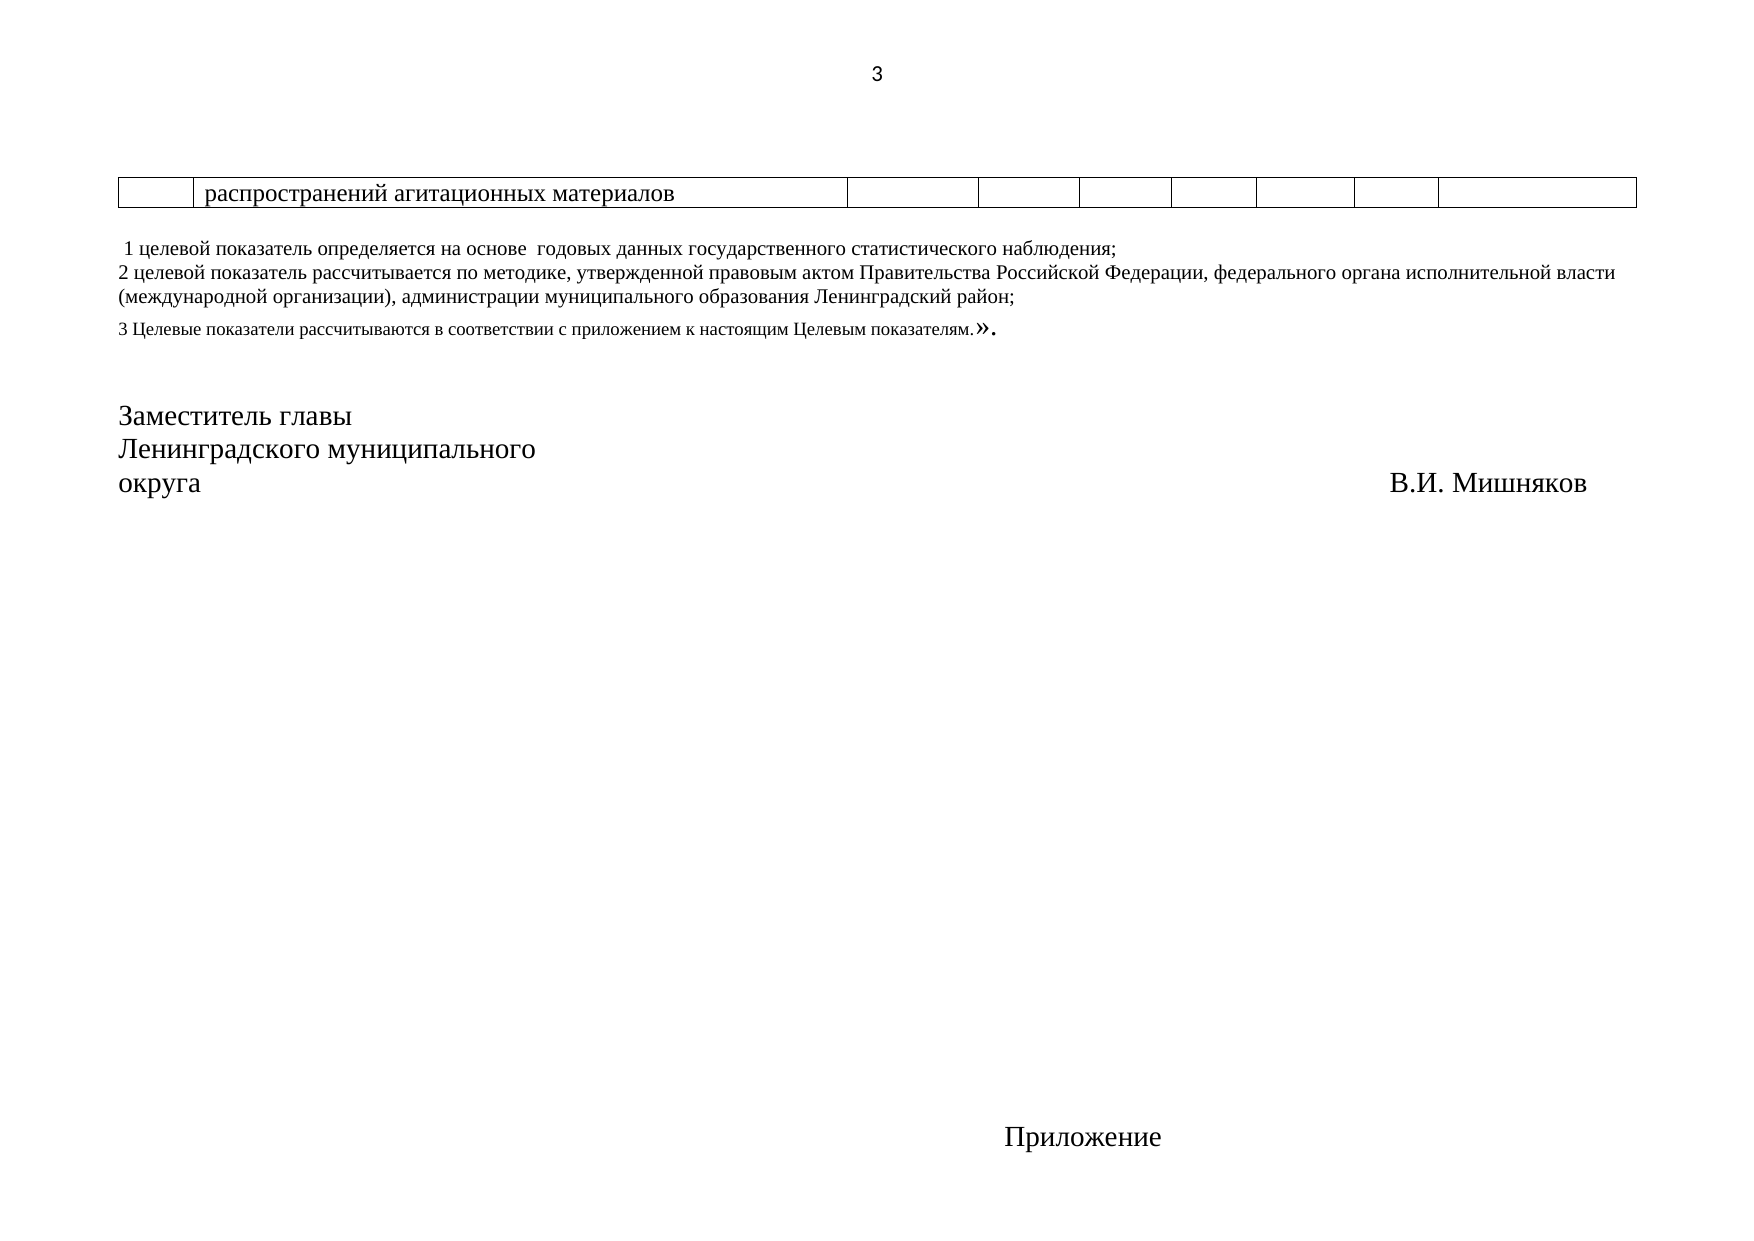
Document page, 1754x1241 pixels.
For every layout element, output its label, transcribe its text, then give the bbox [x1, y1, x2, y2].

table_cell 4 [1172, 178, 1256, 207]
text Заместитель главы [118, 398, 1636, 431]
text округа В.И. Мишняков [118, 465, 1636, 498]
text 2 целевой показатель рассчитывается по методике, утвержденной правовым актом Правительства Российской Федерации, федерального органа исполнительной власти (международной организации), администрации муниципального образования Ленинградский район; [118, 260, 1636, 308]
table_cell единиц [848, 178, 978, 207]
table_cell 4 [1080, 178, 1171, 207]
text Приложение [1004, 1119, 1636, 1153]
text 1 целевой показатель определяется на основе годовых данных государственного статистического наблюдения; [118, 236, 1636, 260]
table_cell 4 [1257, 178, 1354, 207]
table_cell 3 [979, 178, 1079, 207]
text Ленинградского муниципального [118, 431, 1636, 465]
table_cell 1.3.2 [119, 178, 193, 207]
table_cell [194, 178, 847, 207]
table_cell 4 [1355, 178, 1438, 207]
table_cell 4 [1439, 178, 1636, 207]
text 3 Целевые показатели рассчитываются в соответствии с приложением к настоящим Целевым показателям.». [118, 308, 1636, 342]
